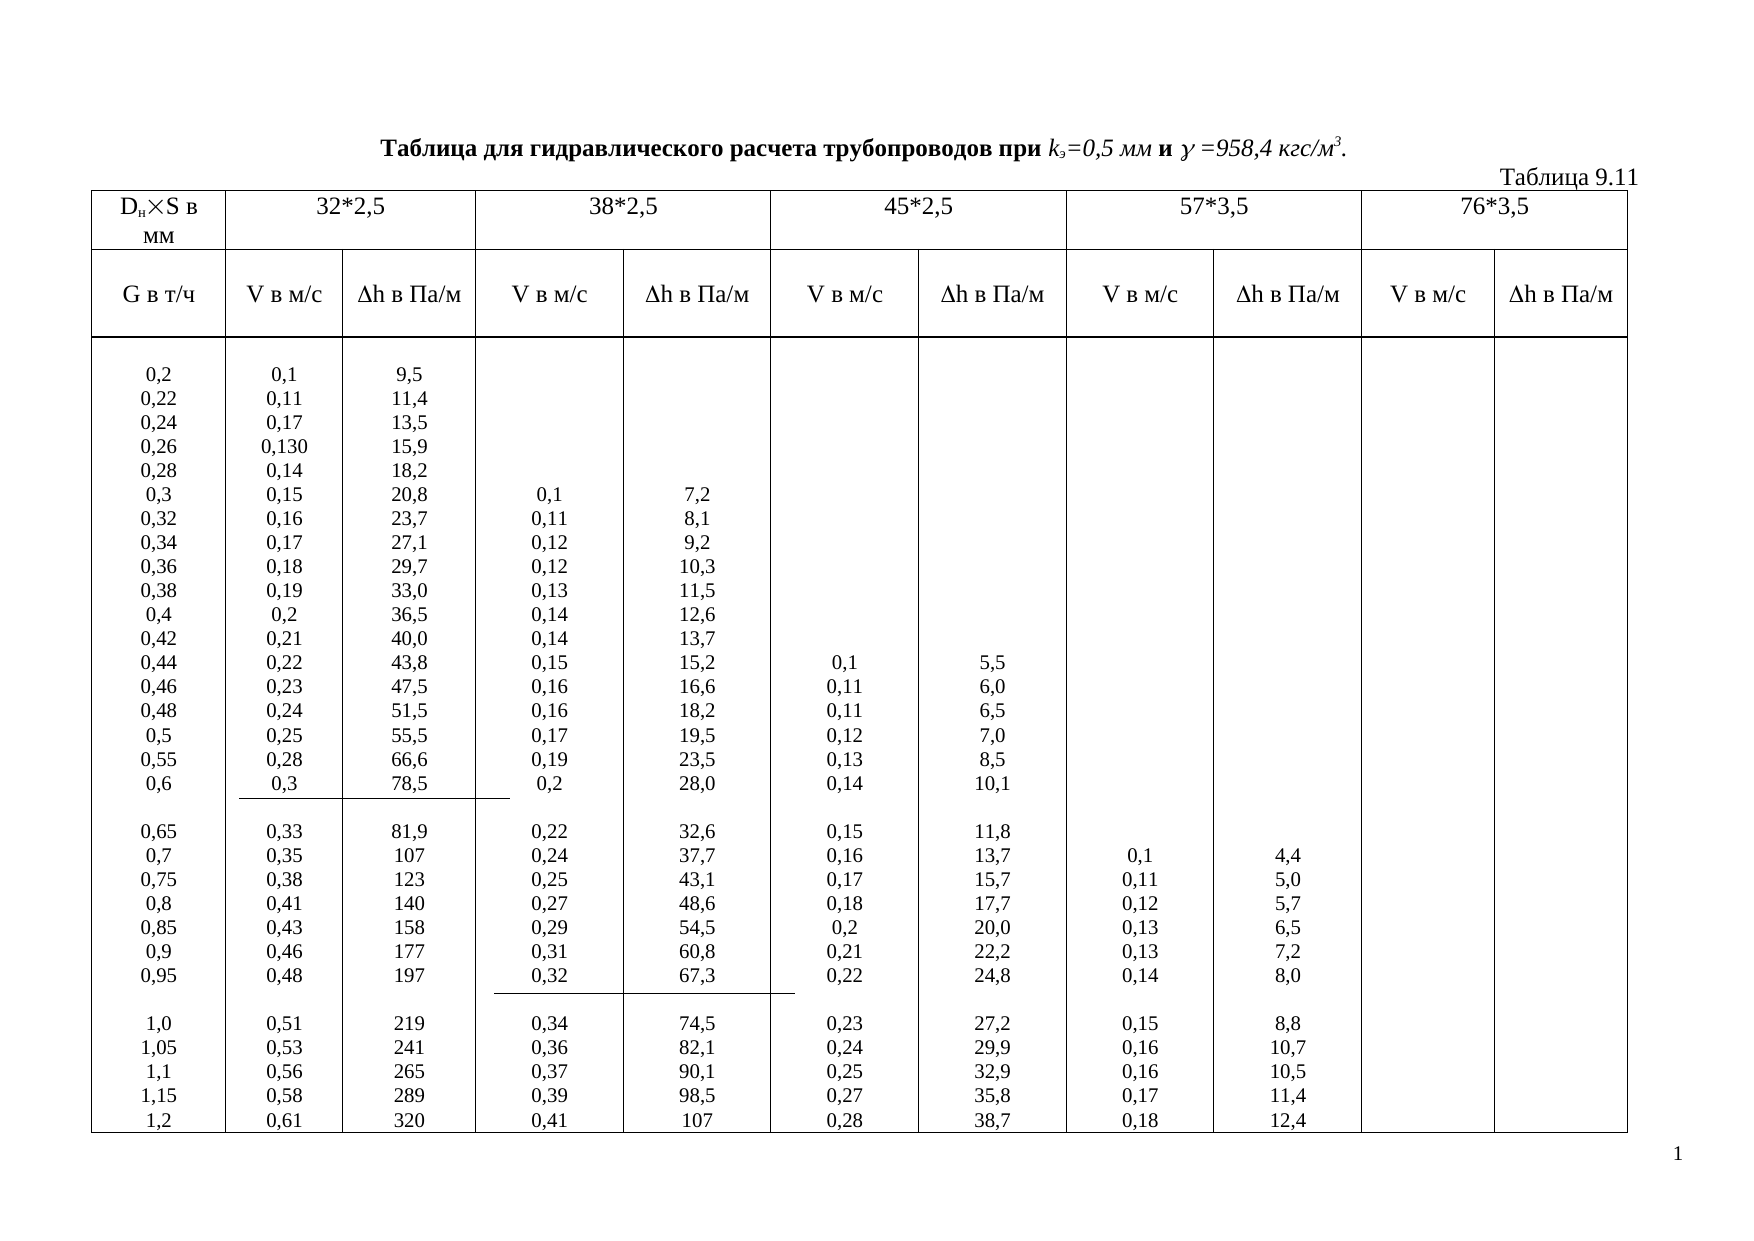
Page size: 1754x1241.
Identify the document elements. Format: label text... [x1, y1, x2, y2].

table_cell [92, 338, 225, 1132]
table_header 57*3,5 [1067, 191, 1361, 249]
table_cell h в Па/м [1214, 250, 1361, 336]
table_cell V в м/с [1067, 250, 1213, 336]
table_cell V в м/с [1362, 250, 1494, 336]
table_cell h в Па/м [919, 250, 1066, 336]
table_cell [919, 338, 1066, 1132]
table_cell V в м/с [476, 250, 623, 336]
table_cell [624, 338, 770, 993]
table_cell V в м/с [226, 250, 342, 336]
table_header DнS в мм [92, 191, 225, 249]
table_cell [1362, 338, 1494, 1132]
table_cell G в т/ч [92, 250, 225, 336]
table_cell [1067, 338, 1213, 1132]
text Таблица для гидравлического расчета трубопроводов при kэ=0,5 мм и =958,4 кгс/м3. [89, 133, 1639, 162]
table_cell h в Па/м [343, 250, 475, 336]
subtitle Таблица 9.11 [89, 162, 1639, 190]
table_cell 9,5 11,4 13,5 15,9 18,2 20,8 23,7 27,1 29,7 33,0 36,5 40,0 43,8 47,5 51,5 55,5 66,6 78,5 81,9 107 123 140 158 177 197 219 241 265 289 320 [343, 338, 475, 798]
table_cell V в м/с [771, 250, 918, 336]
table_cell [771, 338, 918, 1132]
table_header 76*3,5 [1362, 191, 1627, 249]
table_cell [624, 994, 770, 1132]
table_header 32*2,5 [226, 191, 475, 249]
table_cell h в Па/м [1495, 250, 1627, 336]
table_cell h в Па/м [624, 250, 770, 336]
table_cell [343, 799, 475, 1132]
table_cell [1495, 338, 1627, 1132]
table_header 38*2,5 [476, 191, 770, 249]
table_header 45*2,5 [771, 191, 1066, 249]
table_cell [1214, 338, 1361, 1132]
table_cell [476, 338, 623, 1132]
